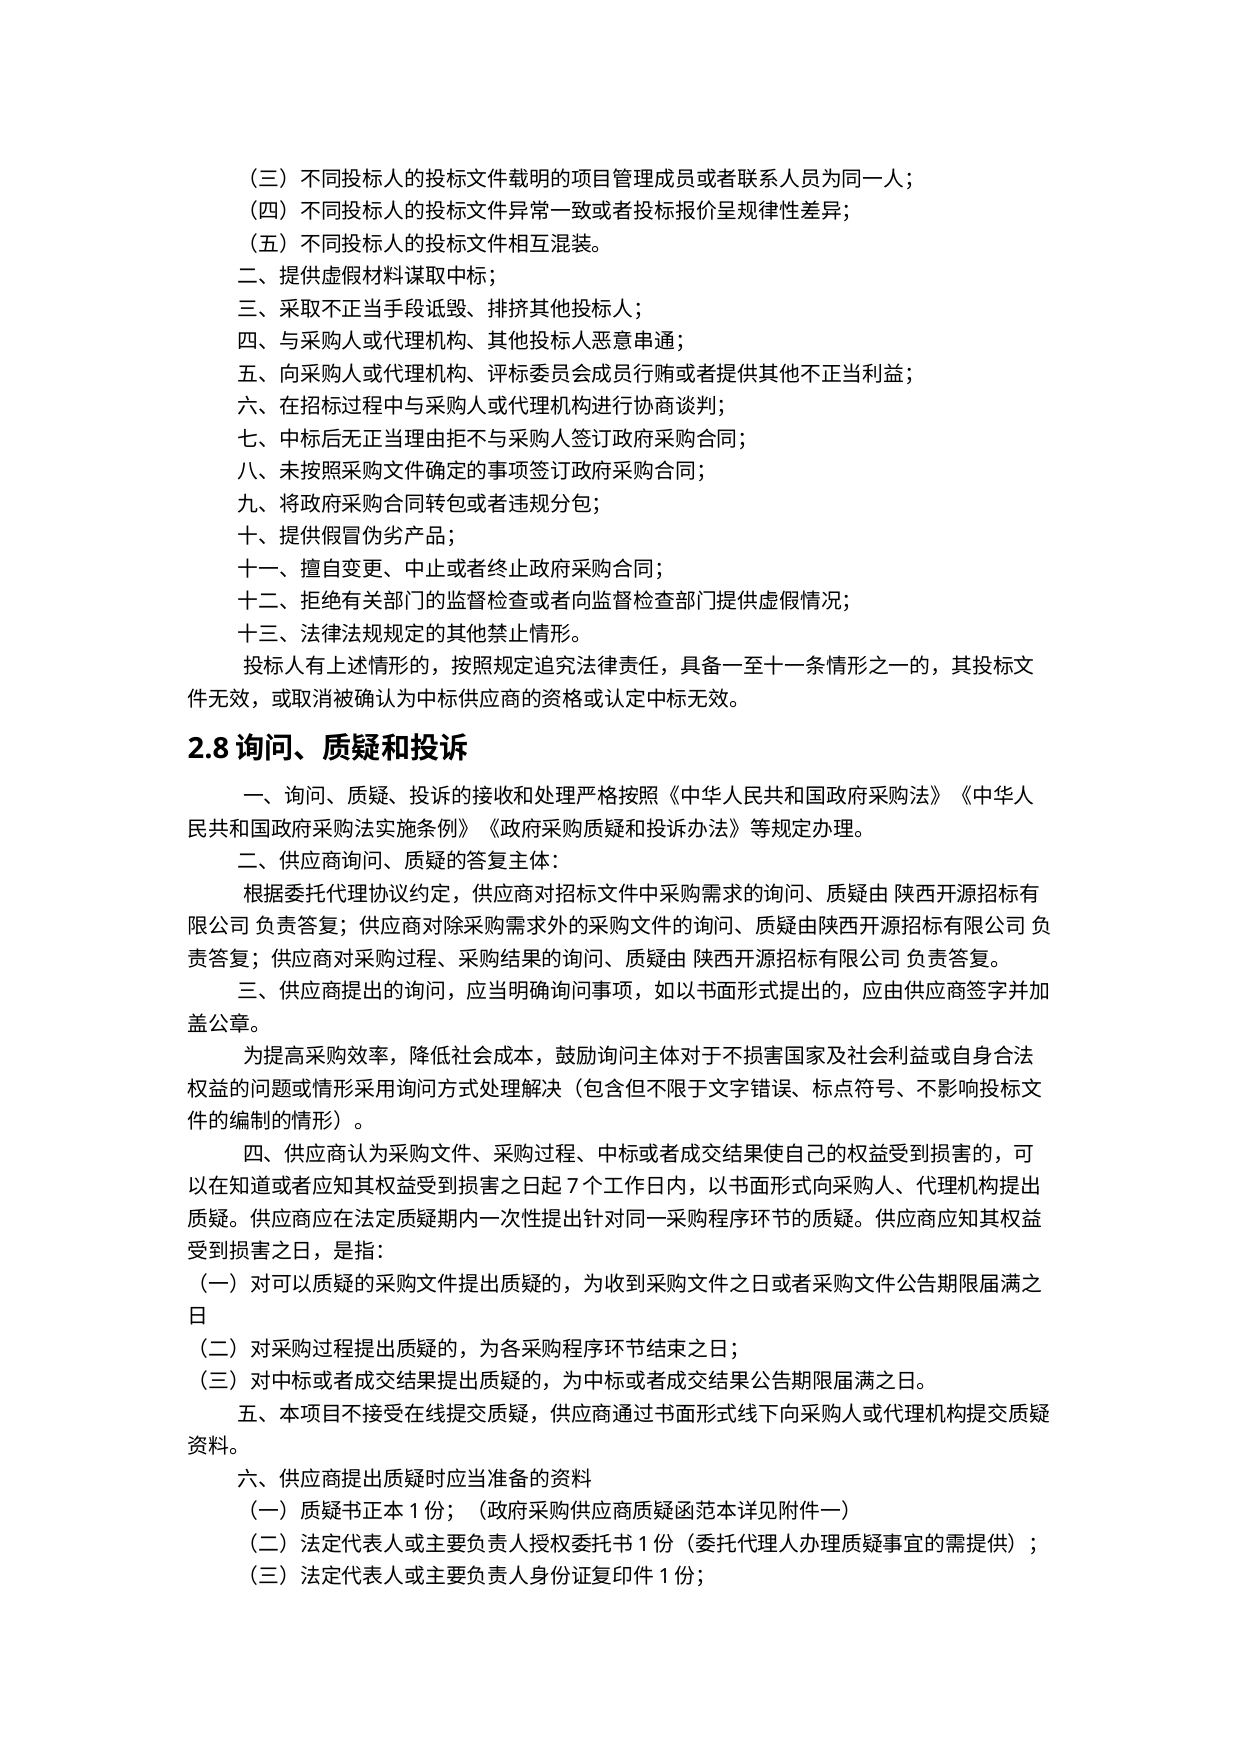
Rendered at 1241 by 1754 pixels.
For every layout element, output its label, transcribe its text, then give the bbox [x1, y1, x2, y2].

text 六、在招标过程中与采购人或代理机构进行协商谈判； [187, 389, 1053, 422]
text （五）不同投标人的投标文件相互混装。 [187, 227, 1053, 259]
text 为提高采购效率，降低社会成本，鼓励询问主体对于不损害国家及社会利益或自身合法权益的问题或情形采用询问方式处理解决（包含但不限于文字错误、标点符号、不影响投标文件的编制的情形）。 [187, 1039, 1053, 1137]
text （三）法定代表人或主要负责人身份证复印件1份； [187, 1559, 1053, 1592]
text （三）不同投标人的投标文件载明的项目管理成员或者联系人员为同一人； [187, 162, 1053, 194]
text （二）法定代表人或主要负责人授权委托书1份（委托代理人办理质疑事宜的需提供）； [187, 1527, 1053, 1559]
text 四、供应商认为采购文件、采购过程、中标或者成交结果使自己的权益受到损害的，可以在知道或者应知其权益受到损害之日起7个工作日内，以书面形式向采购人、代理机构提出质疑。供应商应在法定质疑期内一次性提出针对同一采购程序环节的质疑。供应商应知其权益受到损害之日，是指： [187, 1137, 1053, 1267]
text 十二、拒绝有关部门的监督检查或者向监督检查部门提供虚假情况； [187, 584, 1053, 617]
text 六、供应商提出质疑时应当准备的资料 [187, 1462, 1053, 1494]
text 十三、法律法规规定的其他禁止情形。 [187, 617, 1053, 649]
text （四）不同投标人的投标文件异常一致或者投标报价呈规律性差异； [187, 194, 1053, 227]
text 2.8询问、质疑和投诉 [187, 714, 1053, 779]
text 三、采取不正当手段诋毁、排挤其他投标人； [187, 292, 1053, 324]
text 二、供应商询问、质疑的答复主体： [187, 844, 1053, 877]
text 八、未按照采购文件确定的事项签订政府采购合同； [187, 454, 1053, 487]
text 根据委托代理协议约定，供应商对招标文件中采购需求的询问、质疑由 陕西开源招标有限公司 负责答复；供应商对除采购需求外的采购文件的询问、质疑由陕西开源招标有限公司 负责答复；供应商对采购过程、采购结果的询问、质疑由 陕西开源招标有限公司 负责答复。 [187, 877, 1053, 974]
text 十一、擅自变更、中止或者终止政府采购合同； [187, 552, 1053, 584]
text 七、中标后无正当理由拒不与采购人签订政府采购合同； [187, 422, 1053, 454]
text 四、与采购人或代理机构、其他投标人恶意串通； [187, 324, 1053, 357]
text 二、提供虚假材料谋取中标； [187, 259, 1053, 292]
text 九、将政府采购合同转包或者违规分包； [187, 487, 1053, 519]
text （二）对采购过程提出质疑的，为各采购程序环节结束之日； [187, 1332, 1053, 1364]
text 投标人有上述情形的，按照规定追究法律责任，具备一至十一条情形之一的，其投标文件无效，或取消被确认为中标供应商的资格或认定中标无效。 [187, 649, 1053, 714]
text 十、提供假冒伪劣产品； [187, 519, 1053, 552]
text （一）对可以质疑的采购文件提出质疑的，为收到采购文件之日或者采购文件公告期限届满之日 [187, 1267, 1053, 1332]
text 三、供应商提出的询问，应当明确询问事项，如以书面形式提出的，应由供应商签字并加盖公章。 [187, 974, 1053, 1039]
text 一、询问、质疑、投诉的接收和处理严格按照《中华人民共和国政府采购法》《中华人民共和国政府采购法实施条例》《政府采购质疑和投诉办法》等规定办理。 [187, 779, 1053, 844]
text 五、本项目不接受在线提交质疑，供应商通过书面形式线下向采购人或代理机构提交质疑资料。 [187, 1397, 1053, 1462]
text （三）对中标或者成交结果提出质疑的，为中标或者成交结果公告期限届满之日。 [187, 1364, 1053, 1397]
text （一）质疑书正本1份；（政府采购供应商质疑函范本详见附件一） [187, 1494, 1053, 1527]
text 五、向采购人或代理机构、评标委员会成员行贿或者提供其他不正当利益； [187, 357, 1053, 389]
